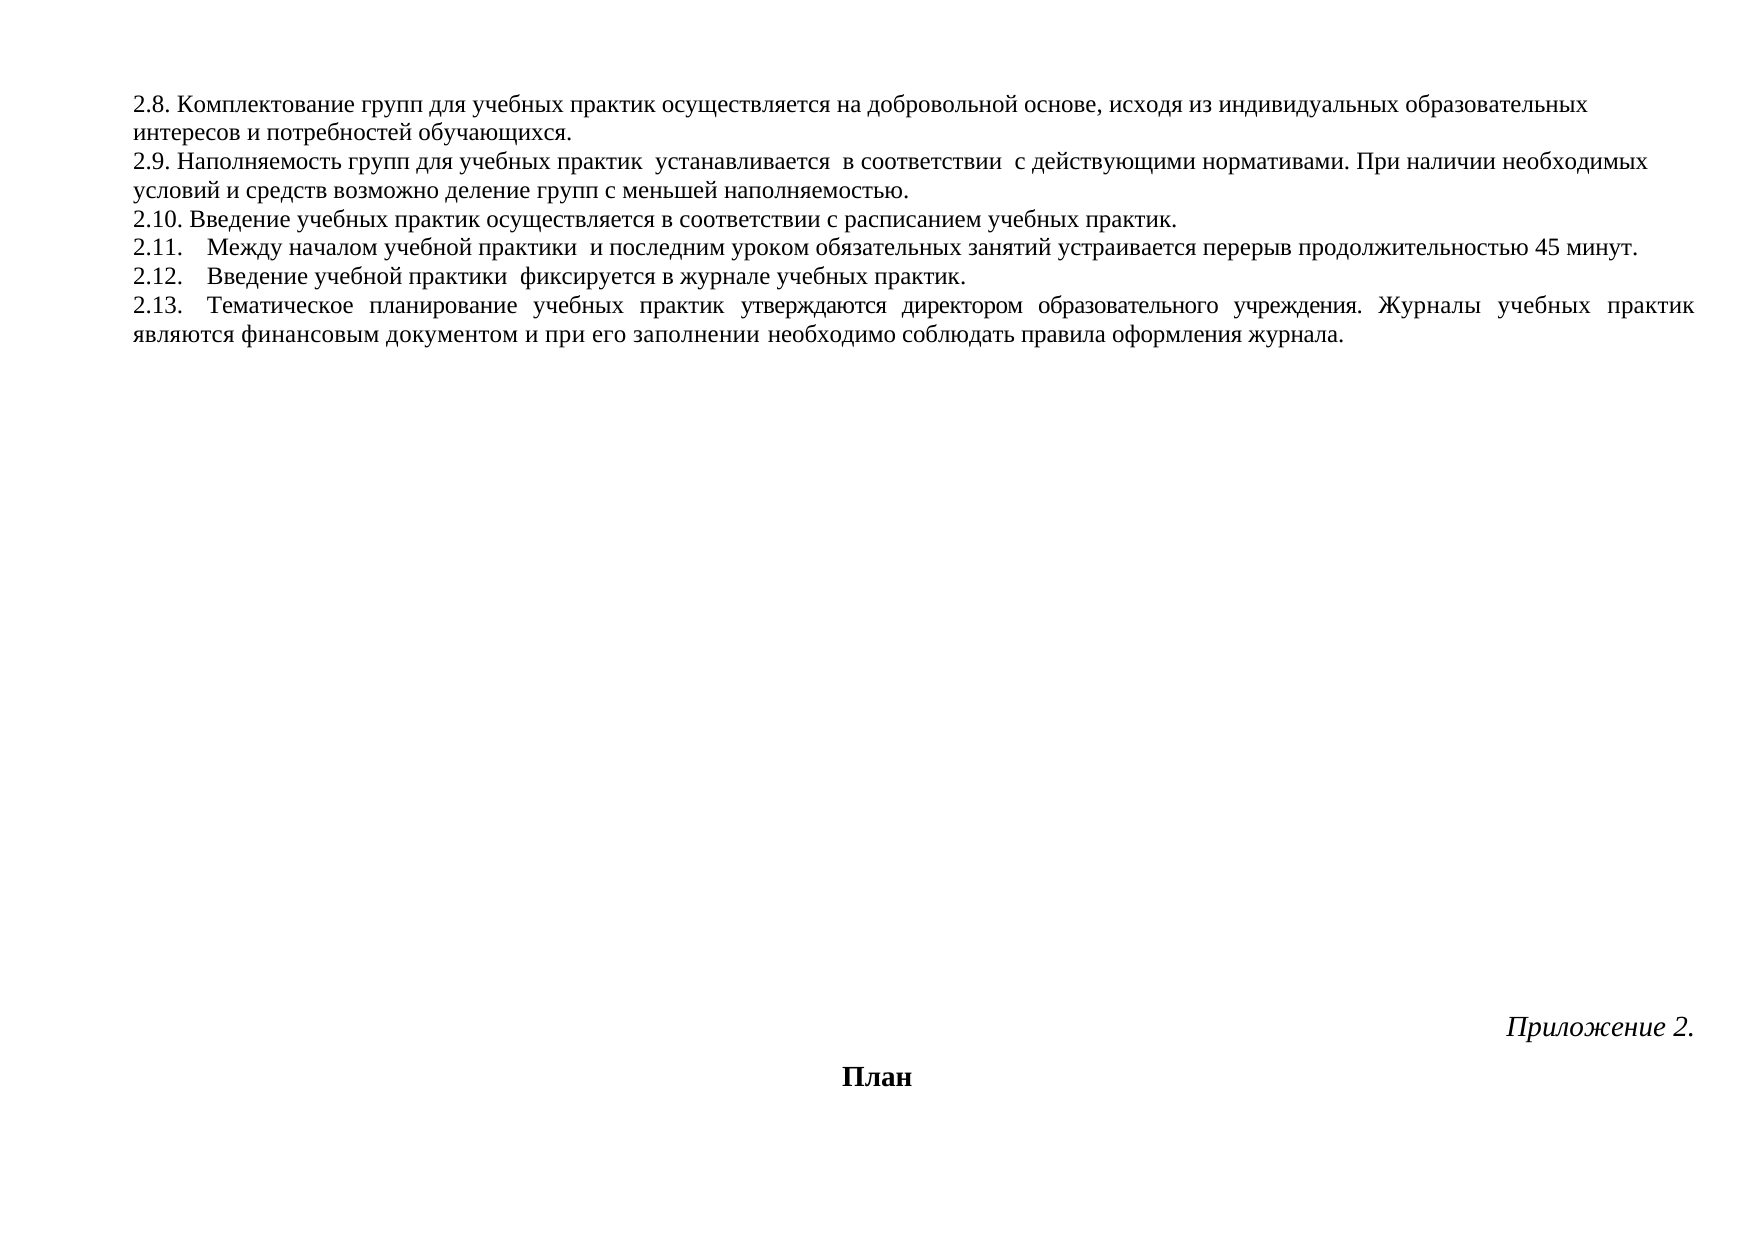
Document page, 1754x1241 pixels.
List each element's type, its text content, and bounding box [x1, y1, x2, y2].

list Введение учебной практики фиксируется в журнале учебных практик. [133, 261, 1695, 290]
list Между началом учебной практики и последним уроком обязательных занятий устраивается перерыв продолжительностью 45 минут. [133, 232, 1695, 261]
text 2.10. Введение учебных практик осуществляется в соответствии с расписанием учебных практик. [133, 204, 1695, 232]
text План [59, 1059, 1695, 1092]
text Приложение 2. [59, 1009, 1695, 1042]
text 2.8. Комплектование групп для учебных практик осуществляется на добровольной основе, исходя из индивидуальных образовательных интересов и потребностей обучающихся. [133, 89, 1695, 146]
text 2.9. Наполняемость групп для учебных практик устанавливается в соответствии с действующими нормативами. При наличии необходимых условий и средств возможно деление групп с меньшей наполняемостью. [133, 146, 1695, 204]
list Тематическое планирование учебных практик утверждаются директором образовательного учреждения. Журналы учебных практик являются финансовым документом и при его заполнении необходимо соблюдать правила оформления журнала. [133, 290, 1695, 347]
